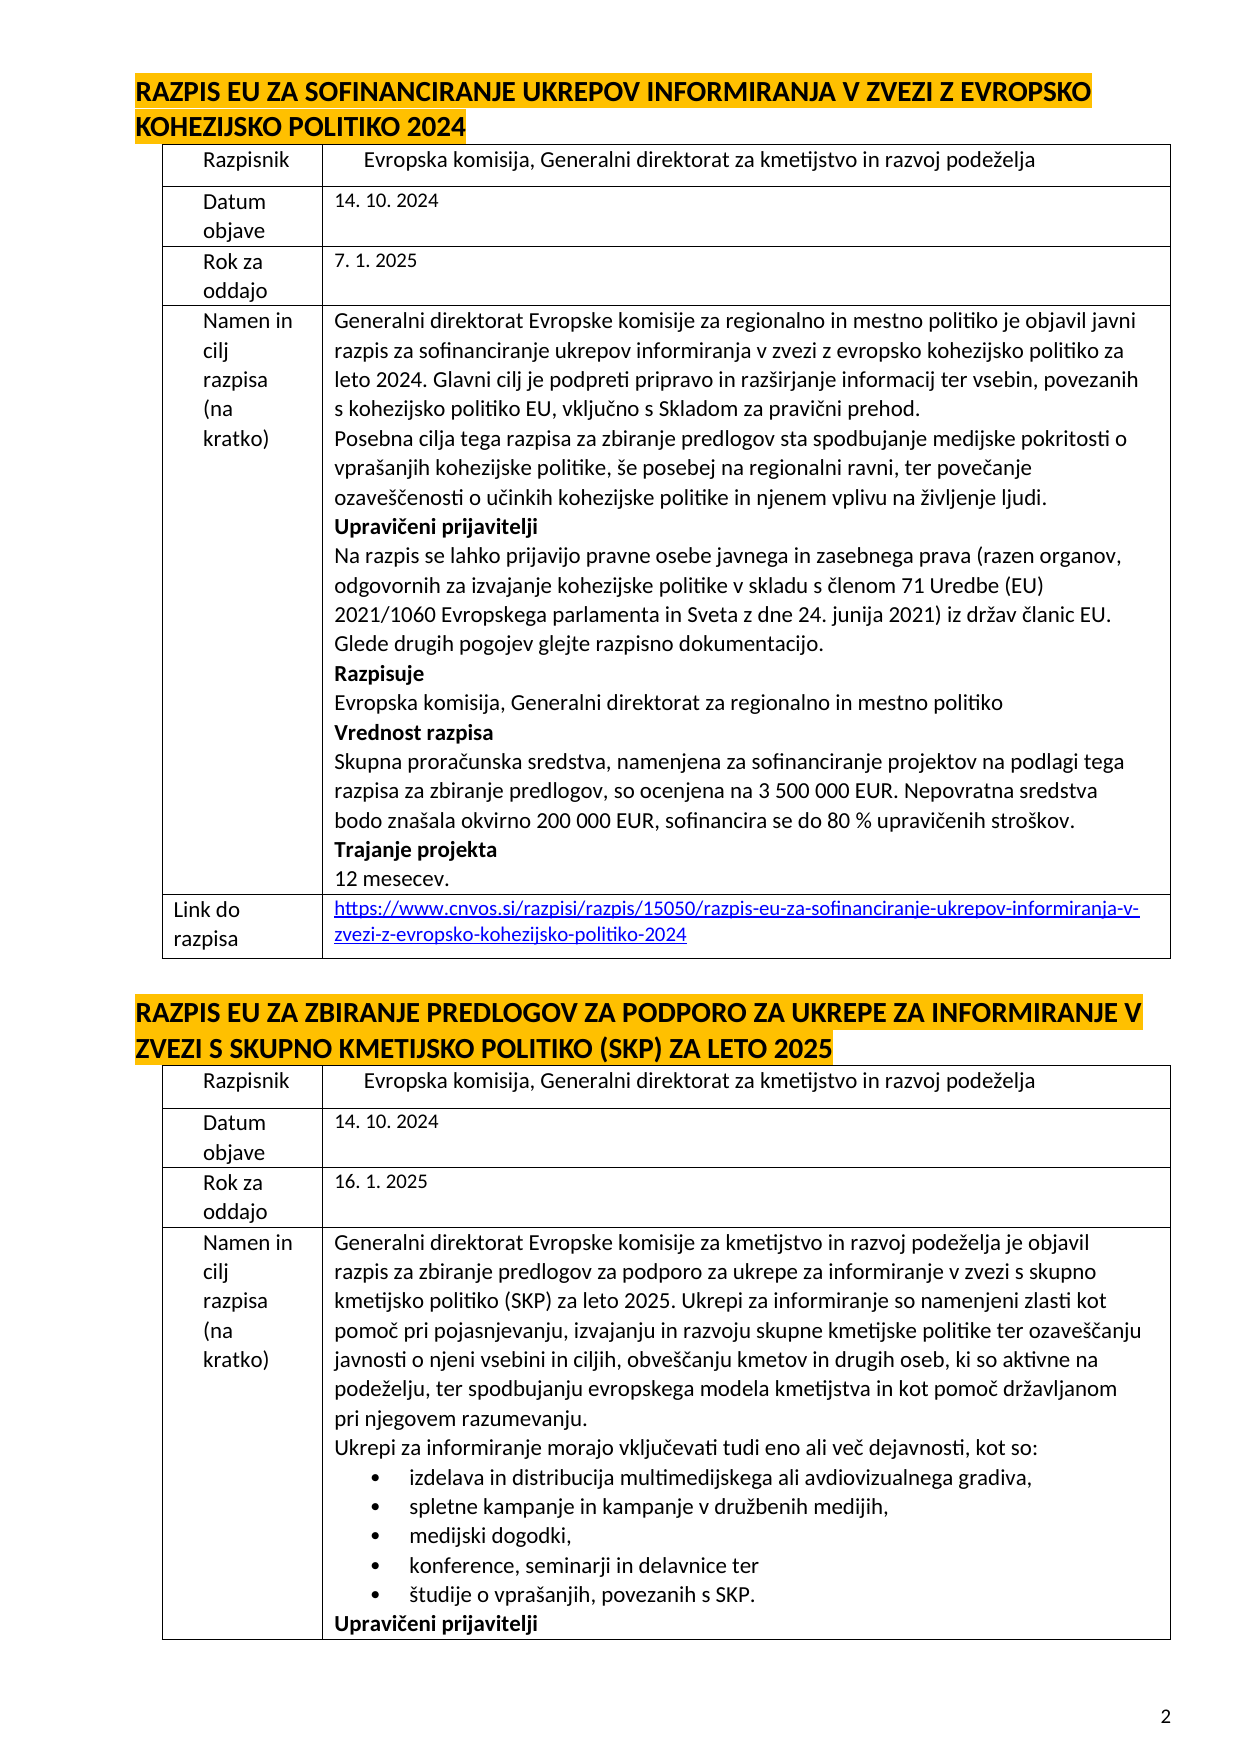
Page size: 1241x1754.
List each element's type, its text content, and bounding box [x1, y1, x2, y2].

table_cell Rok za oddajo [163, 1168, 322, 1227]
table_cell 14. 10. 2024 [323, 1109, 1170, 1167]
table_cell 7. 1. 2025 [323, 247, 1170, 305]
text RAZPIS EU ZA SOFINANCIRANJE UKREPOV INFORMIRANJA V ZVEZI Z EVROPSKO KOHEZIJSKO POLITIKO 2024 [135, 73, 1171, 144]
table_cell https://www.cnvos.si/razpisi/razpis/15050/razpis-eu-za-sofinanciranje-ukrepov-informiranja-v-zvezi-z-evropsko-kohezijsko-politiko-2024 [323, 895, 1170, 957]
table_header Razpisnik [163, 1066, 322, 1107]
table_cell 16. 1. 2025 [323, 1168, 1170, 1227]
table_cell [163, 1228, 322, 1639]
table_cell Datum objave [163, 1109, 322, 1167]
table_cell 14. 10. 2024 [323, 187, 1170, 246]
table_cell Generalni direktorat Evropske komisije za regionalno in mestno politiko je objavil javni razpis za sofinanciranje ukrepov informiranja v zvezi z evropsko kohezijsko politiko za leto 2024. Glavni cilj je podpreti pripravo in razširjanje informacij ter vsebin, povezanih s kohezijsko politiko EU, vključno s Skladom za pravični prehod. Posebna cilja tega razpisa za zbiranje predlogov sta spodbujanje medijske pokritosti o vprašanjih kohezijske politike, še posebej na regionalni ravni, ter povečanje ozaveščenosti o učinkih kohezijske politike in njenem vplivu na življenje ljudi. Upravičeni prijavitelji Na razpis se lahko prijavijo pravne osebe javnega in zasebnega prava (razen organov, odgovornih za izvajanje kohezijske politike v skladu s členom 71 Uredbe (EU) 2021/1060 Evropskega parlamenta in Sveta z dne 24. junija 2021) iz držav članic EU. Glede drugih pogojev glejte razpisno dokumentacijo. Razpisuje Evropska komisija, Generalni direktorat za regionalno in mestno politiko Vrednost razpisa Skupna proračunska sredstva, namenjena za sofinanciranje projektov na podlagi tega razpisa za zbiranje predlogov, so ocenjena na 3 500 000 EUR. Nepovratna sredstva bodo znašala okvirno 200 000 EUR, sofinancira se do 80 % upravičenih stroškov. Trajanje projekta 12 mesecev. [323, 306, 1170, 894]
table_cell Namen in cilj razpisa (na kratko) [163, 306, 322, 894]
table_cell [323, 1228, 1170, 1639]
table_header Evropska komisija, Generalni direktorat za kmetijstvo in razvoj podeželja [323, 145, 1170, 186]
table_cell Link do razpisa [163, 895, 322, 957]
table_cell Rok za oddajo [163, 247, 322, 305]
table_header Razpisnik [163, 145, 322, 186]
table_header Evropska komisija, Generalni direktorat za kmetijstvo in razvoj podeželja [323, 1066, 1170, 1107]
table_cell Datum objave [163, 187, 322, 246]
text RAZPIS EU ZA ZBIRANJE PREDLOGOV ZA PODPORO ZA UKREPE ZA INFORMIRANJE V ZVEZI S SKUPNO KMETIJSKO POLITIKO (SKP) ZA LETO 2025 [833, 994, 1171, 1065]
